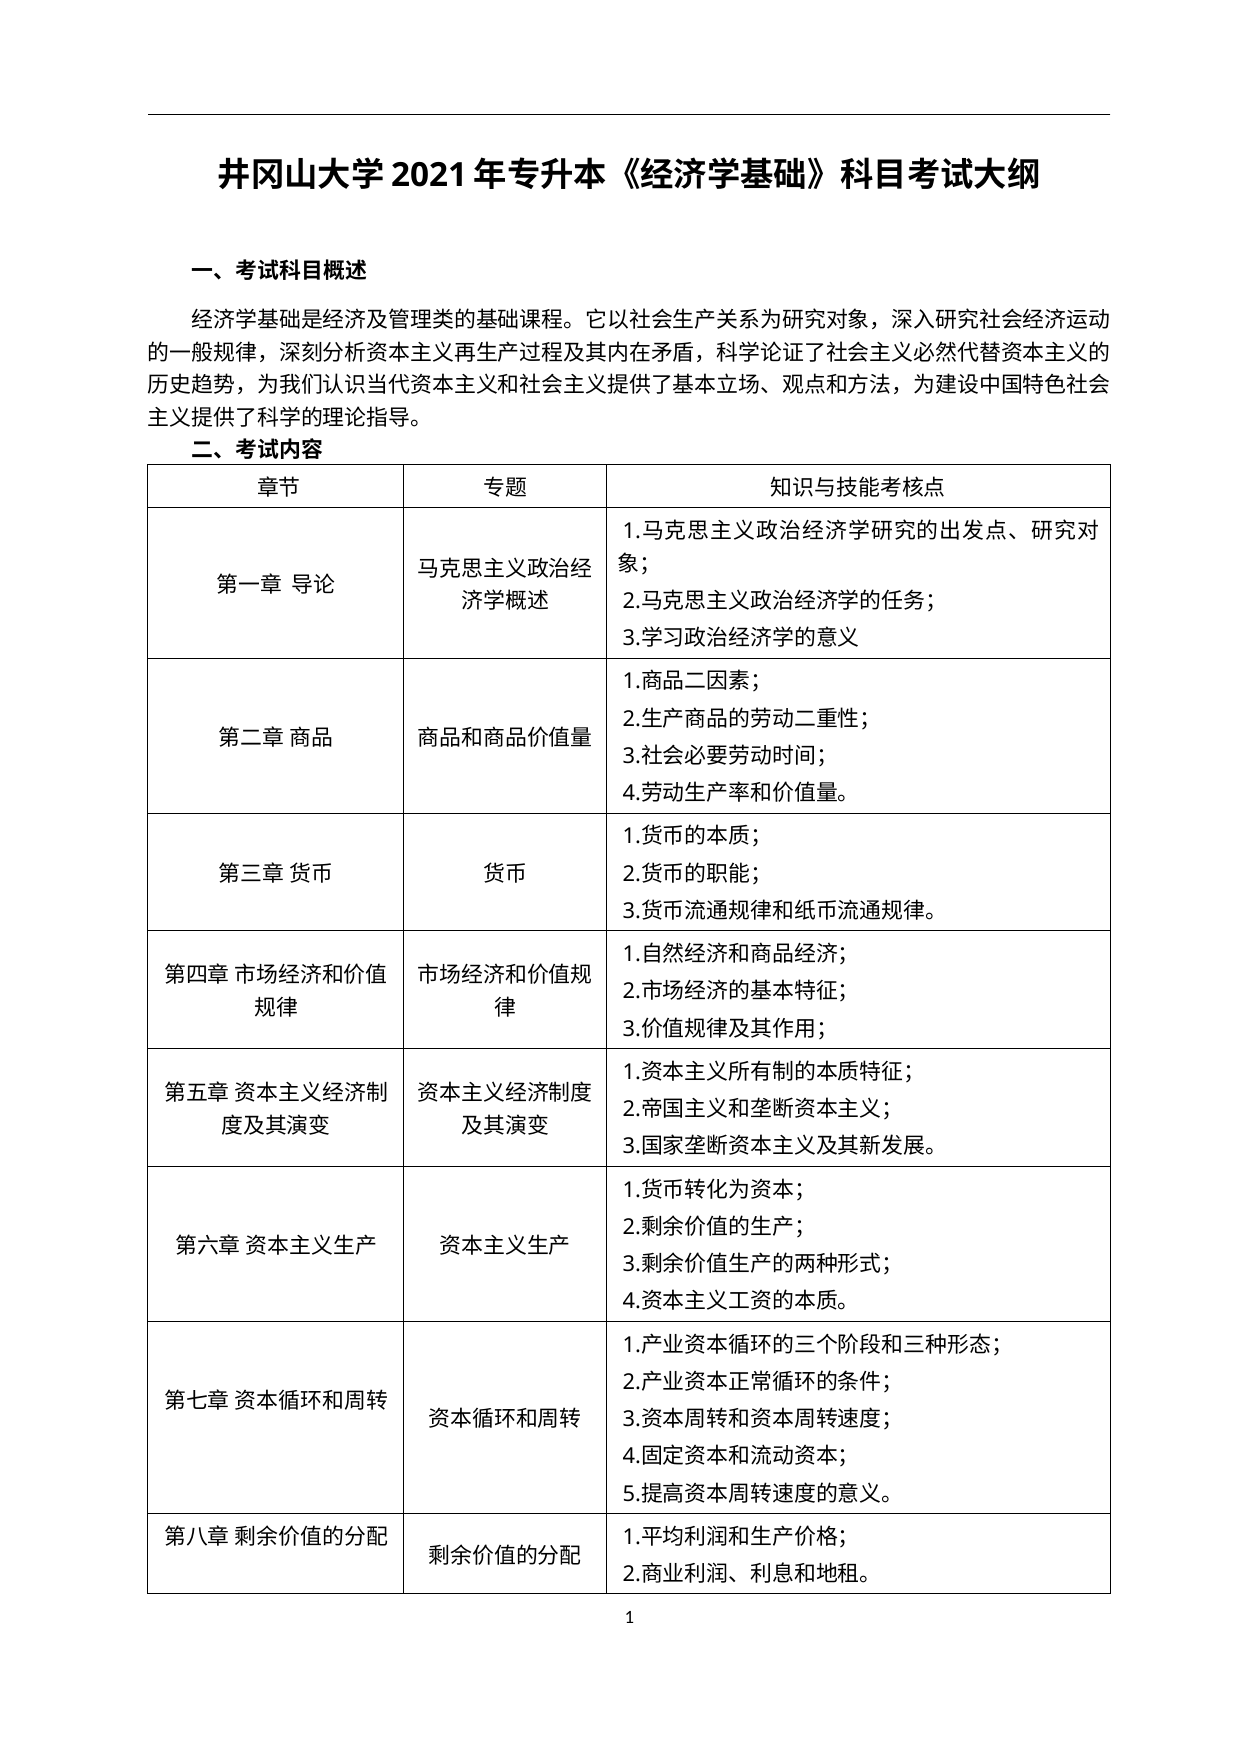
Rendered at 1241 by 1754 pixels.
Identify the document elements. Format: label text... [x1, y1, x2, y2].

table_cell 第六章 资本主义生产 [148, 1167, 403, 1321]
table_cell 第五章 资本主义经济制度及其演变 [148, 1049, 403, 1166]
table_cell 剩余价值的分配 [404, 1514, 606, 1593]
table_cell 第四章 市场经济和价值规律 [148, 931, 403, 1048]
table_header 章节 [148, 465, 403, 507]
table_cell 1.自然经济和商品经济； 2.市场经济的基本特征； 3.价值规律及其作用； [607, 931, 1110, 1048]
text 二、考试内容 [148, 432, 1110, 464]
table_cell 1.产业资本循环的三个阶段和三种形态； 2.产业资本正常循环的条件； 3.资本周转和资本周转速度； 4.固定资本和流动资本； 5.提高资本周转速度的意义。 [607, 1322, 1110, 1513]
table_cell 1.货币的本质； 2.货币的职能； 3.货币流通规律和纸币流通规律。 [607, 814, 1110, 930]
table_cell 市场经济和价值规律 [404, 931, 606, 1048]
table_cell 1.马克思主义政治经济学研究的出发点、研究对象； 2.马克思主义政治经济学的任务； 3.学习政治经济学的意义 [607, 508, 1110, 657]
table_cell 第一章 导论 [148, 508, 403, 657]
table_cell 第二章 商品 [148, 659, 403, 812]
table_header 知识与技能考核点 [607, 465, 1110, 507]
table_cell 第三章 货币 [148, 814, 403, 930]
text 经济学基础是经济及管理类的基础课程。它以社会生产关系为研究对象，深入研究社会经济运动的一般规律，深刻分析资本主义再生产过程及其内在矛盾，科学论证了社会主义必然代替资本主义的历史趋势，为我们认识当代资本主义和社会主义提供了基本立场、观点和方法，为建设中国特色社会主义提供了科学的理论指导。 [148, 302, 1110, 432]
table_cell 马克思主义政治经济学概述 [404, 508, 606, 657]
table_cell 1.平均利润和生产价格； 2.商业利润、利息和地租。 [607, 1514, 1110, 1593]
table_cell 1.资本主义所有制的本质特征； 2.帝国主义和垄断资本主义； 3.国家垄断资本主义及其新发展。 [607, 1049, 1110, 1166]
table_cell 货币 [404, 814, 606, 930]
table_header 专题 [404, 465, 606, 507]
table_cell 资本循环和周转 [404, 1322, 606, 1513]
table_cell 1.商品二因素； 2.生产商品的劳动二重性； 3.社会必要劳动时间； 4.劳动生产率和价值量。 [607, 659, 1110, 812]
table_cell 商品和商品价值量 [404, 659, 606, 812]
table_cell 资本主义生产 [404, 1167, 606, 1321]
table_cell 资本主义经济制度及其演变 [404, 1049, 606, 1166]
text 井冈山大学2021年专升本《经济学基础》科目考试大纲 [148, 139, 1110, 204]
table_cell 1.货币转化为资本； 2.剩余价值的生产； 3.剩余价值生产的两种形式； 4.资本主义工资的本质。 [607, 1167, 1110, 1321]
table_cell 第八章 剩余价值的分配 [148, 1514, 403, 1593]
text 一、考试科目概述 [148, 253, 1110, 285]
table_cell 第七章 资本循环和周转 [148, 1322, 403, 1513]
